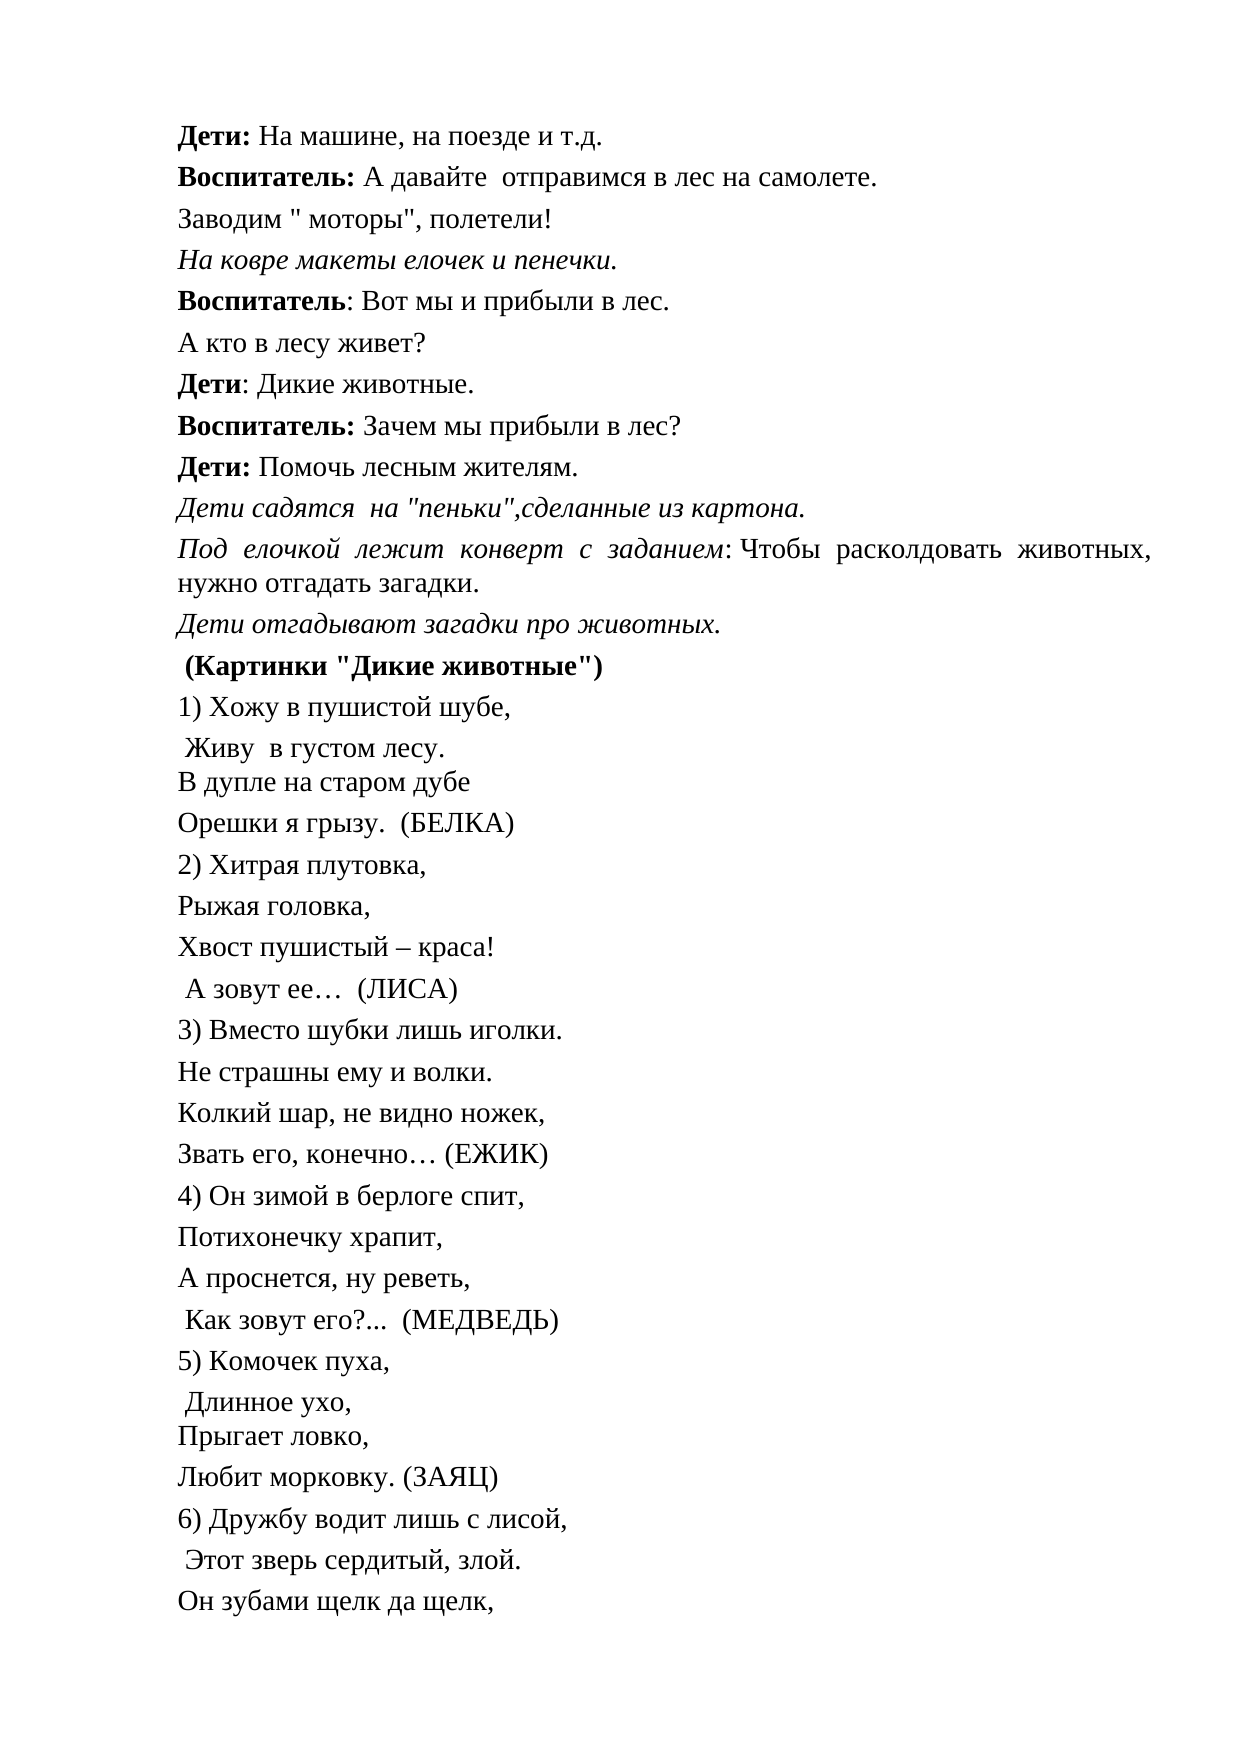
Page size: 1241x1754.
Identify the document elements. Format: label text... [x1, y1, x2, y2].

text Этот зверь сердитый, злой. [177, 1542, 1152, 1576]
text 4) Он зимой в берлоге спит, [177, 1178, 1152, 1211]
text Не страшны ему и волки. [177, 1054, 1152, 1087]
text 6) Дружбу водит лишь с лисой, [177, 1501, 1152, 1534]
text А проснется, ну реветь, [177, 1260, 1152, 1294]
text Живу в густом лесу. В дупле на старом дубе [177, 731, 1152, 798]
text Колкий шар, не видно ножек, [177, 1095, 1152, 1128]
text Как зовут его?... (МЕДВЕДЬ) [177, 1302, 1152, 1335]
text Дети: На машине, на поезде и т.д. [177, 118, 1152, 152]
text Под елочкой лежит конверт с заданием: Чтобы расколдовать животных, нужно отгадать загадки. [177, 532, 1152, 599]
text Заводим " моторы", полетели! [177, 201, 1152, 234]
text А кто в лесу живет? [177, 325, 1152, 358]
text Орешки я грызу. (БЕЛКА) [177, 806, 1152, 839]
text На ковре макеты елочек и пенечки. [177, 242, 1152, 276]
text Дети отгадывают загадки про животных. [177, 607, 1152, 640]
text Длинное ухо, Прыгает ловко, [177, 1384, 1152, 1452]
text Дети: Помочь лесным жителям. [177, 449, 1152, 482]
text 5) Комочек пуха, [177, 1343, 1152, 1377]
text Звать его, конечно… (ЕЖИК) [177, 1136, 1152, 1170]
text Воспитатель: Вот мы и прибыли в лес. [177, 283, 1152, 317]
text Он зубами щелк да щелк, [177, 1583, 1152, 1617]
text Любит морковку. (ЗАЯЦ) [177, 1459, 1152, 1493]
text 3) Вместо шубки лишь иголки. [177, 1012, 1152, 1046]
text А зовут ее… (ЛИСА) [177, 971, 1152, 1004]
text (Картинки "Дикие животные") [177, 648, 1152, 681]
text Воспитатель: Зачем мы прибыли в лес? [177, 408, 1152, 441]
text Воспитатель: А давайте отправимся в лес на самолете. [177, 159, 1152, 193]
text Хвост пушистый – краса! [177, 929, 1152, 963]
text 1) Хожу в пушистой шубе, [177, 689, 1152, 723]
text 2) Хитрая плутовка, [177, 847, 1152, 880]
text Дети садятся на "пеньки",сделанные из картона. [177, 490, 1152, 524]
text Дети: Дикие животные. [177, 366, 1152, 400]
text Потихонечку храпит, [177, 1219, 1152, 1253]
text Рыжая головка, [177, 888, 1152, 922]
